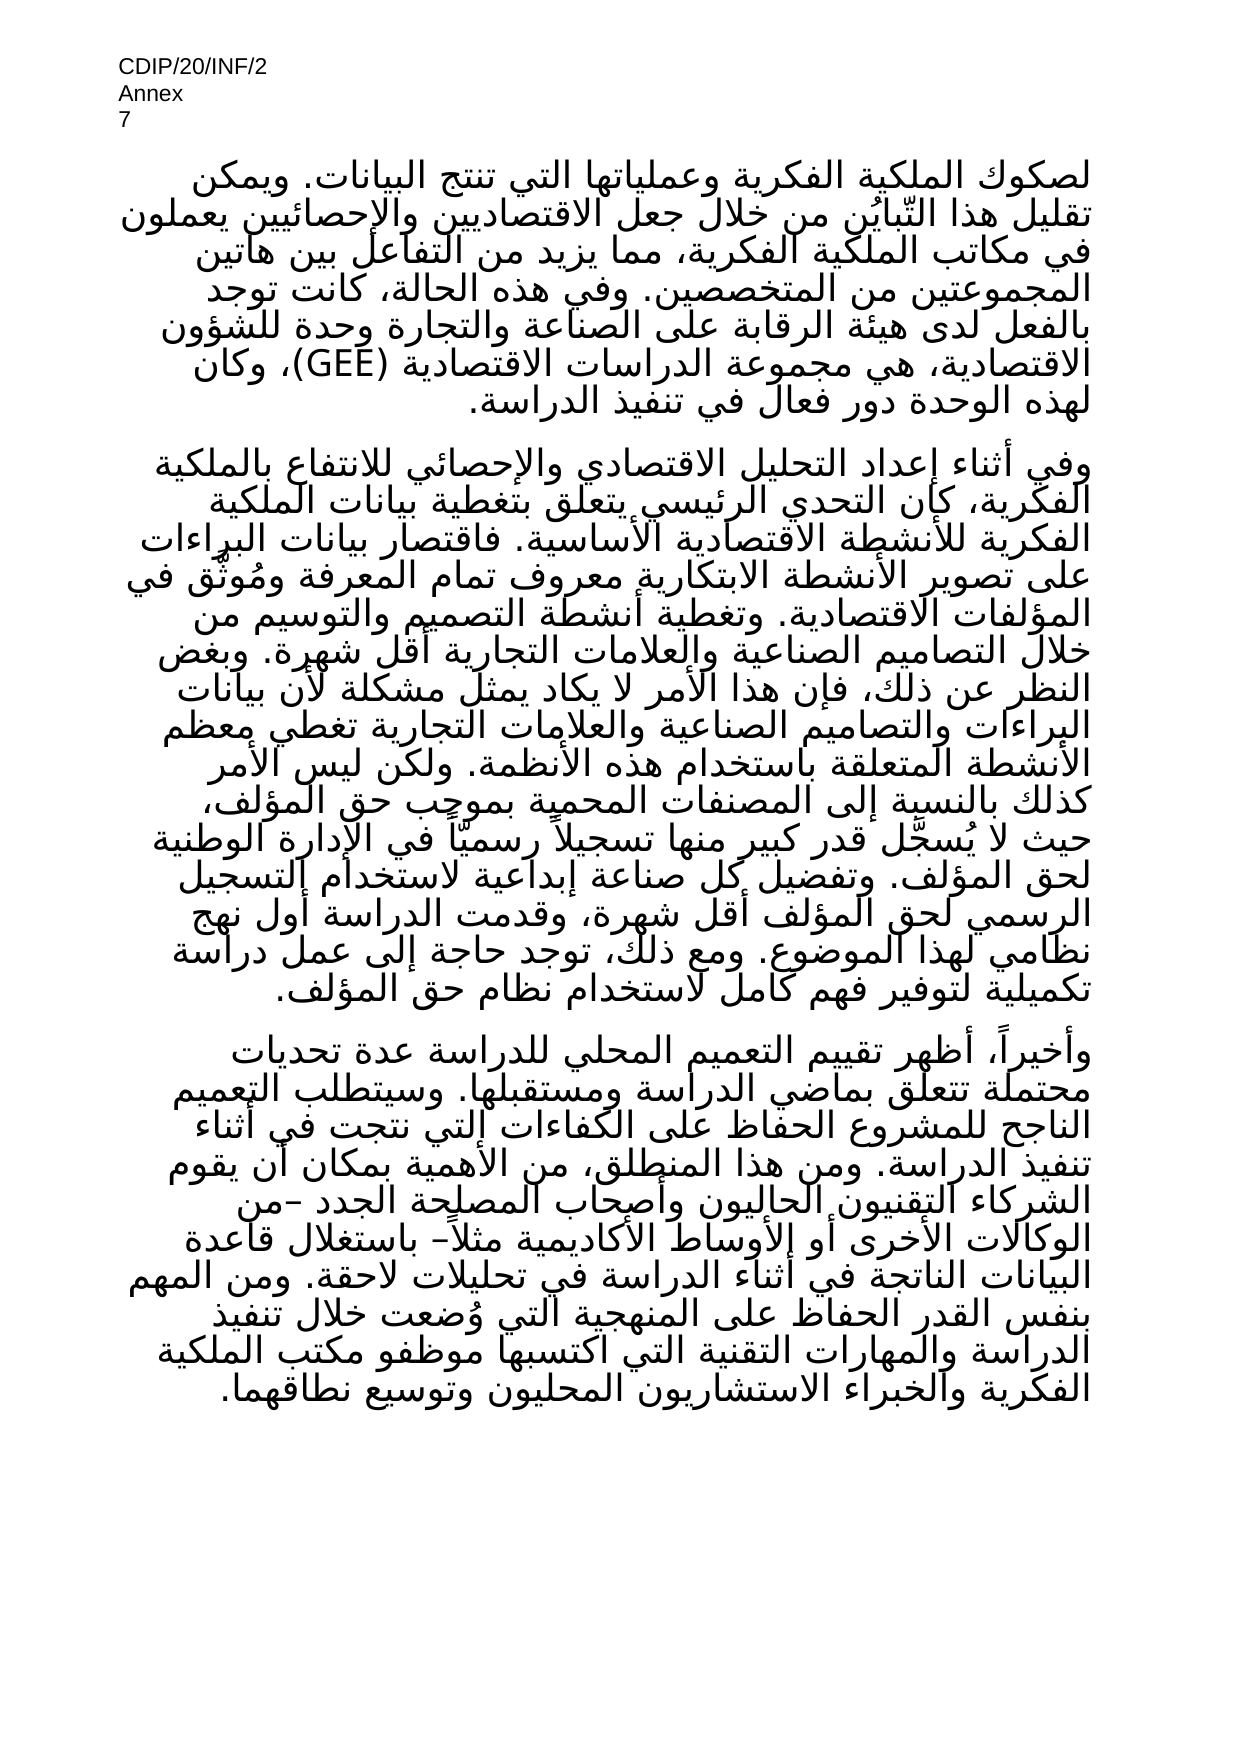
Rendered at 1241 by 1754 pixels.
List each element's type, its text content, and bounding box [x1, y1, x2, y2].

text وفي أثناء إعداد التحليل الاقتصادي والإحصائي للانتفاع بالملكية الفكرية، كان التحدي الرئيسي يتعلق بتغطية بيانات الملكية الفكرية للأنشطة الاقتصادية الأساسية. فاقتصار بيانات البراءات على تصوير الأنشطة الابتكارية معروف تمام المعرفة ومُوثَّق في المؤلفات الاقتصادية. وتغطية أنشطة التصميم والتوسيم من خلال التصاميم الصناعية والعلامات التجارية أقل شهرة. وبغض النظر عن ذلك، فإن هذا الأمر لا يكاد يمثل مشكلة لأن بيانات البراءات والتصاميم الصناعية والعلامات التجارية تغطي معظم الأنشطة المتعلقة باستخدام هذه الأنظمة. ولكن ليس الأمر كذلك بالنسبة إلى المصنفات المحمية بموجب حق المؤلف، حيث لا يُسجَّل قدر كبير منها تسجيلاً رسميّاً في الإدارة الوطنية لحق المؤلف. وتفضيل كل صناعة إبداعية لاستخدام التسجيل الرسمي لحق المؤلف أقل شهرة، وقدمت الدراسة أول نهج نظامي لهذا الموضوع. ومع ذلك، توجد حاجة إلى عمل دراسة تكميلية لتوفير فهم كامل لاستخدام نظام حق المؤلف. [118, 446, 1092, 1008]
text وأخيراً، أظهر تقييم التعميم المحلي للدراسة عدة تحديات محتملة تتعلق بماضي الدراسة ومستقبلها. وسيتطلب التعميم الناجح للمشروع الحفاظ على الكفاءات التي نتجت في أثناء تنفيذ الدراسة. ومن هذا المنطلق، من الأهمية بمكان أن يقوم الشركاء التقنيون الحاليون وأصحاب المصلحة الجدد –من الوكالات الأخرى أو الأوساط الأكاديمية مثلاً– باستغلال قاعدة البيانات الناتجة في أثناء الدراسة في تحليلات لاحقة. ومن المهم بنفس القدر الحفاظ على المنهجية التي وُضعت خلال تنفيذ الدراسة والمهارات التقنية التي اكتسبها موظفو مكتب الملكية الفكرية والخبراء الاستشاريون المحليون وتوسيع نطاقهما. [118, 1033, 1092, 1408]
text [118, 158, 1092, 421]
